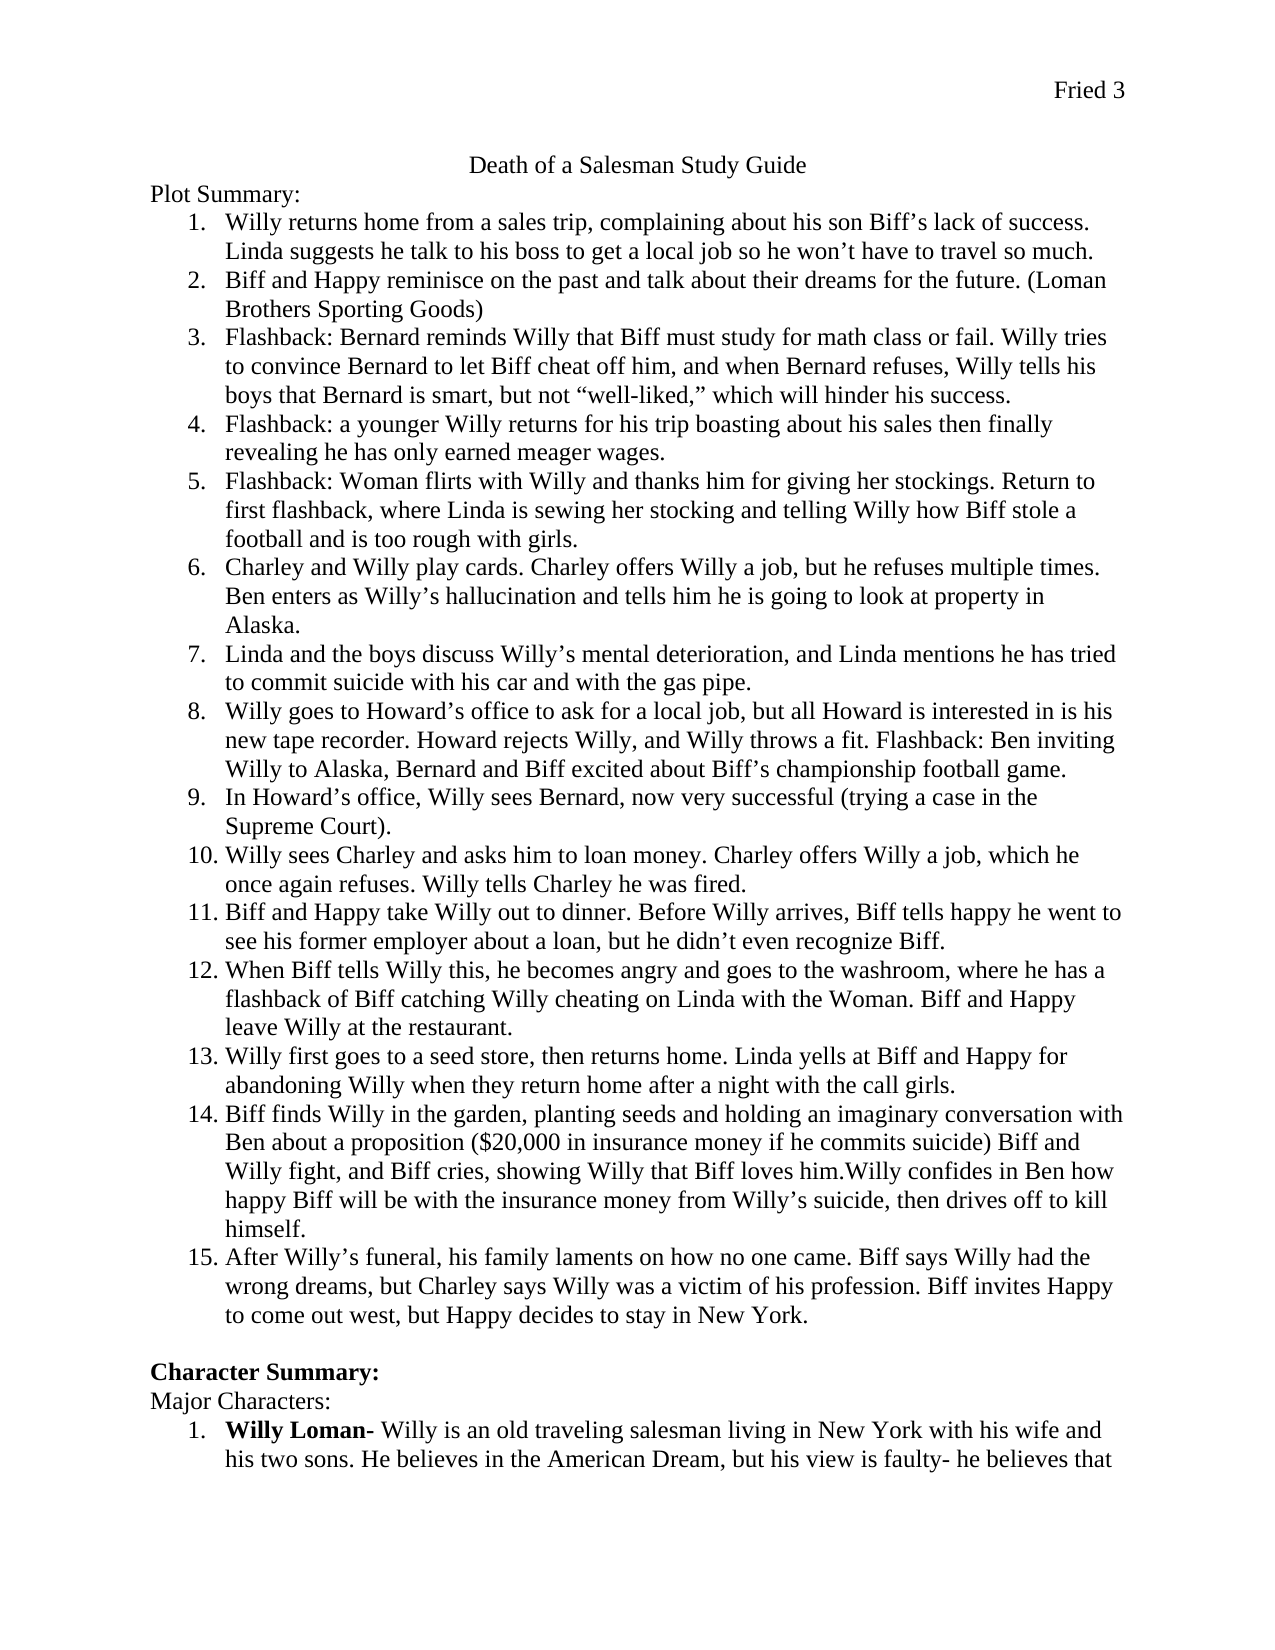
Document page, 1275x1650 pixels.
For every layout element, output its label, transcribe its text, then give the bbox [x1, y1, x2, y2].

list Willy goes to Howard’s office to ask for a local job, but all Howard is interested in is his new tape recorder. Howard rejects Willy, and Willy throws a fit. Flashback: Ben inviting Willy to Alaska, Bernard and Biff excited about Biff’s championship football game. [187, 696, 1125, 782]
list When Biff tells Willy this, he becomes angry and goes to the washroom, where he has a flashback of Biff catching Willy cheating on Linda with the Woman. Biff and Happy leave Willy at the restaurant. [187, 955, 1125, 1041]
text Death of a Salesman Study Guide [150, 150, 1125, 179]
list Linda and the boys discuss Willy’s mental deterioration, and Linda mentions he has tried to commit suicide with his car and with the gas pipe. [187, 639, 1125, 696]
text Plot Summary: [150, 179, 1125, 207]
list Willy sees Charley and asks him to loan money. Charley offers Willy a job, which he once again refuses. Willy tells Charley he was fired. [187, 840, 1125, 897]
text Major Characters: [150, 1386, 1125, 1415]
list In Howard’s office, Willy sees Bernard, now very successful (trying a case in the Supreme Court). [187, 782, 1125, 840]
list Flashback: a younger Willy returns for his trip boasting about his sales then finally revealing he has only earned meager wages. [187, 409, 1125, 466]
list Flashback: Bernard reminds Willy that Biff must study for math class or fail. Willy tries to convince Bernard to let Biff cheat off him, and when Bernard refuses, Willy tells his boys that Bernard is smart, but not “well-liked,” which will hinder his success. [187, 322, 1125, 409]
list Biff and Happy reminisce on the past and talk about their dreams for the future. (Loman Brothers Sporting Goods) [187, 265, 1125, 322]
list Willy returns home from a sales trip, complaining about his son Biff’s lack of success. Linda suggests he talk to his boss to get a local job so he won’t have to travel so much. [187, 207, 1125, 265]
list After Willy’s funeral, his family laments on how no one came. Biff says Willy had the wrong dreams, but Charley says Willy was a victim of his profession. Biff invites Happy to come out west, but Happy decides to stay in New York. [187, 1242, 1125, 1329]
list Biff finds Willy in the garden, planting seeds and holding an imaginary conversation with Ben about a proposition ($20,000 in insurance money if he commits suicide) Biff and Willy fight, and Biff cries, showing Willy that Biff loves him.Willy confides in Ben how happy Biff will be with the insurance money from Willy’s suicide, then drives off to kill himself. [187, 1099, 1125, 1242]
list Flashback: Woman flirts with Willy and thanks him for giving her stockings. Return to first flashback, where Linda is sewing her stocking and telling Willy how Biff stole a football and is too rough with girls. [187, 466, 1125, 552]
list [187, 1415, 1125, 1472]
list Biff and Happy take Willy out to dinner. Before Willy arrives, Biff tells happy he went to see his former employer about a loan, but he didn’t even recognize Biff. [187, 897, 1125, 955]
text Character Summary: [150, 1357, 1125, 1386]
list Charley and Willy play cards. Charley offers Willy a job, but he refuses multiple times. Ben enters as Willy’s hallucination and tells him he is going to look at property in Alaska. [187, 552, 1125, 639]
list Willy first goes to a seed store, then returns home. Linda yells at Biff and Happy for abandoning Willy when they return home after a night with the call girls. [187, 1041, 1125, 1099]
